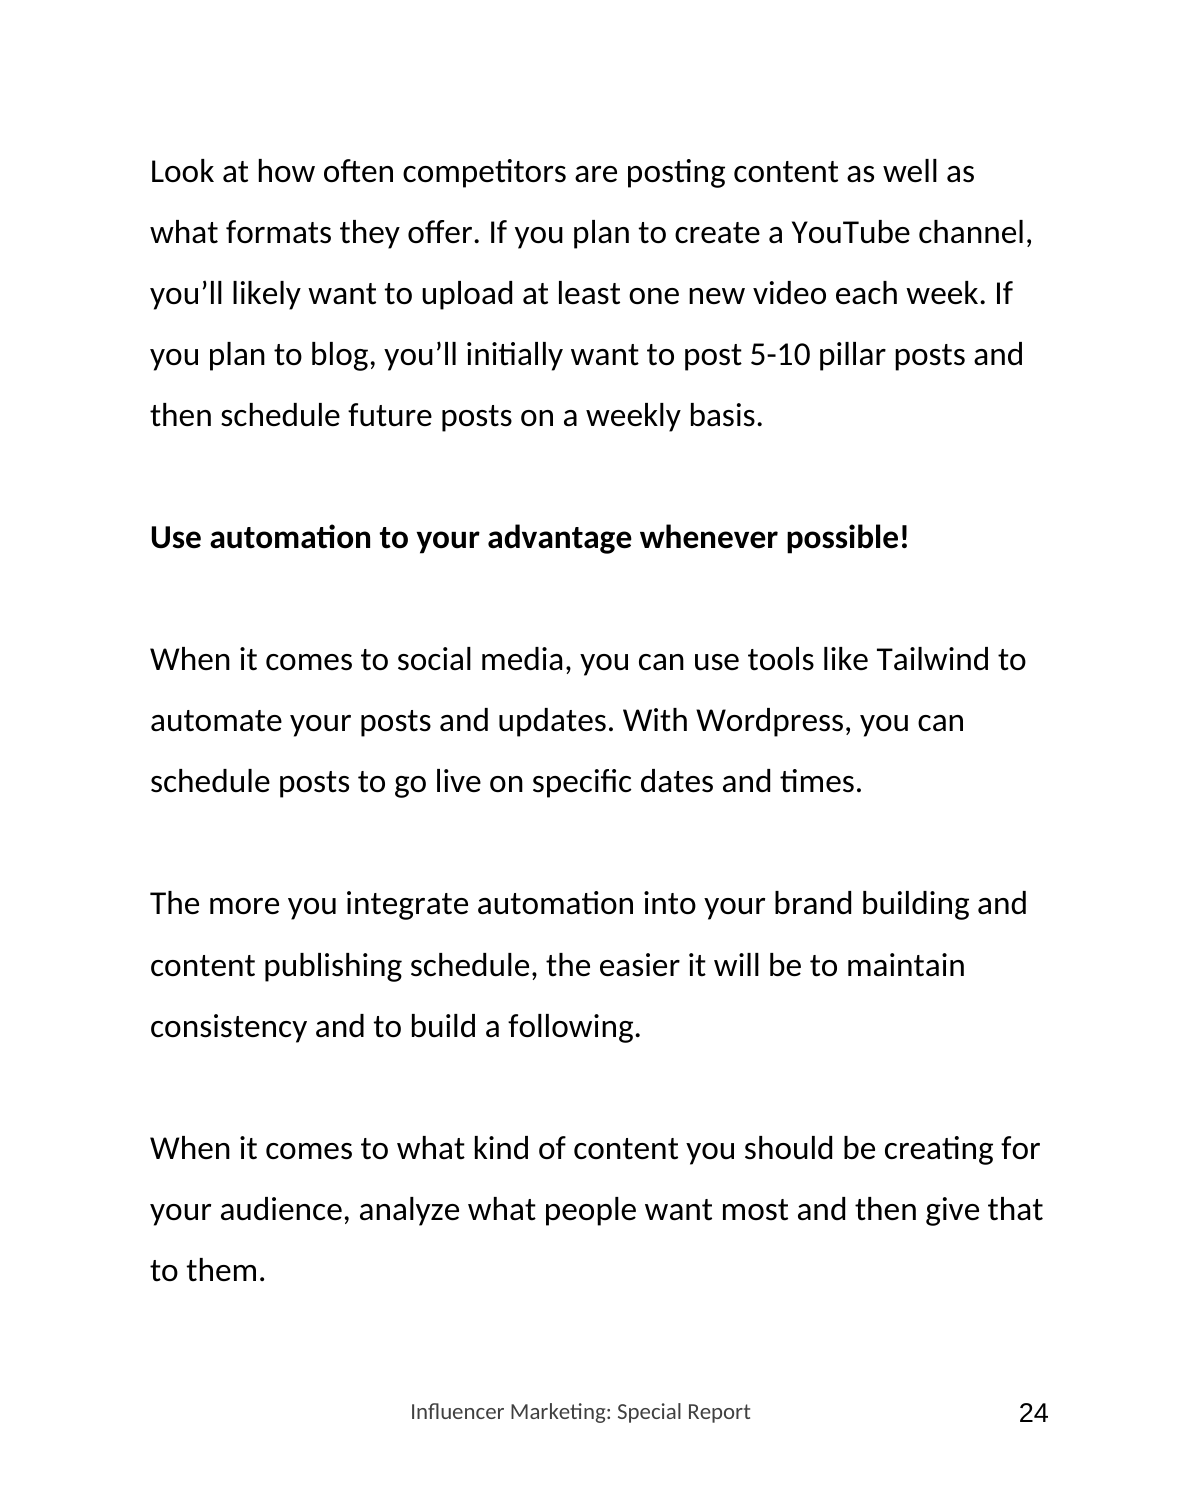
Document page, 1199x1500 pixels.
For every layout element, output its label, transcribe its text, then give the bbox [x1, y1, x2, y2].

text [150, 1127, 1049, 1289]
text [150, 150, 1049, 435]
text The more you integrate automation into your brand building and content publishing schedule, the easier it will be to maintain consistency and to build a following. [150, 882, 1049, 1045]
text When it comes to social media, you can use tools like Tailwind to automate your posts and updates. With Wordpress, you can schedule posts to go live on specific dates and times. [150, 638, 1049, 801]
text Use automation to your advantage whenever possible! [150, 516, 1049, 557]
